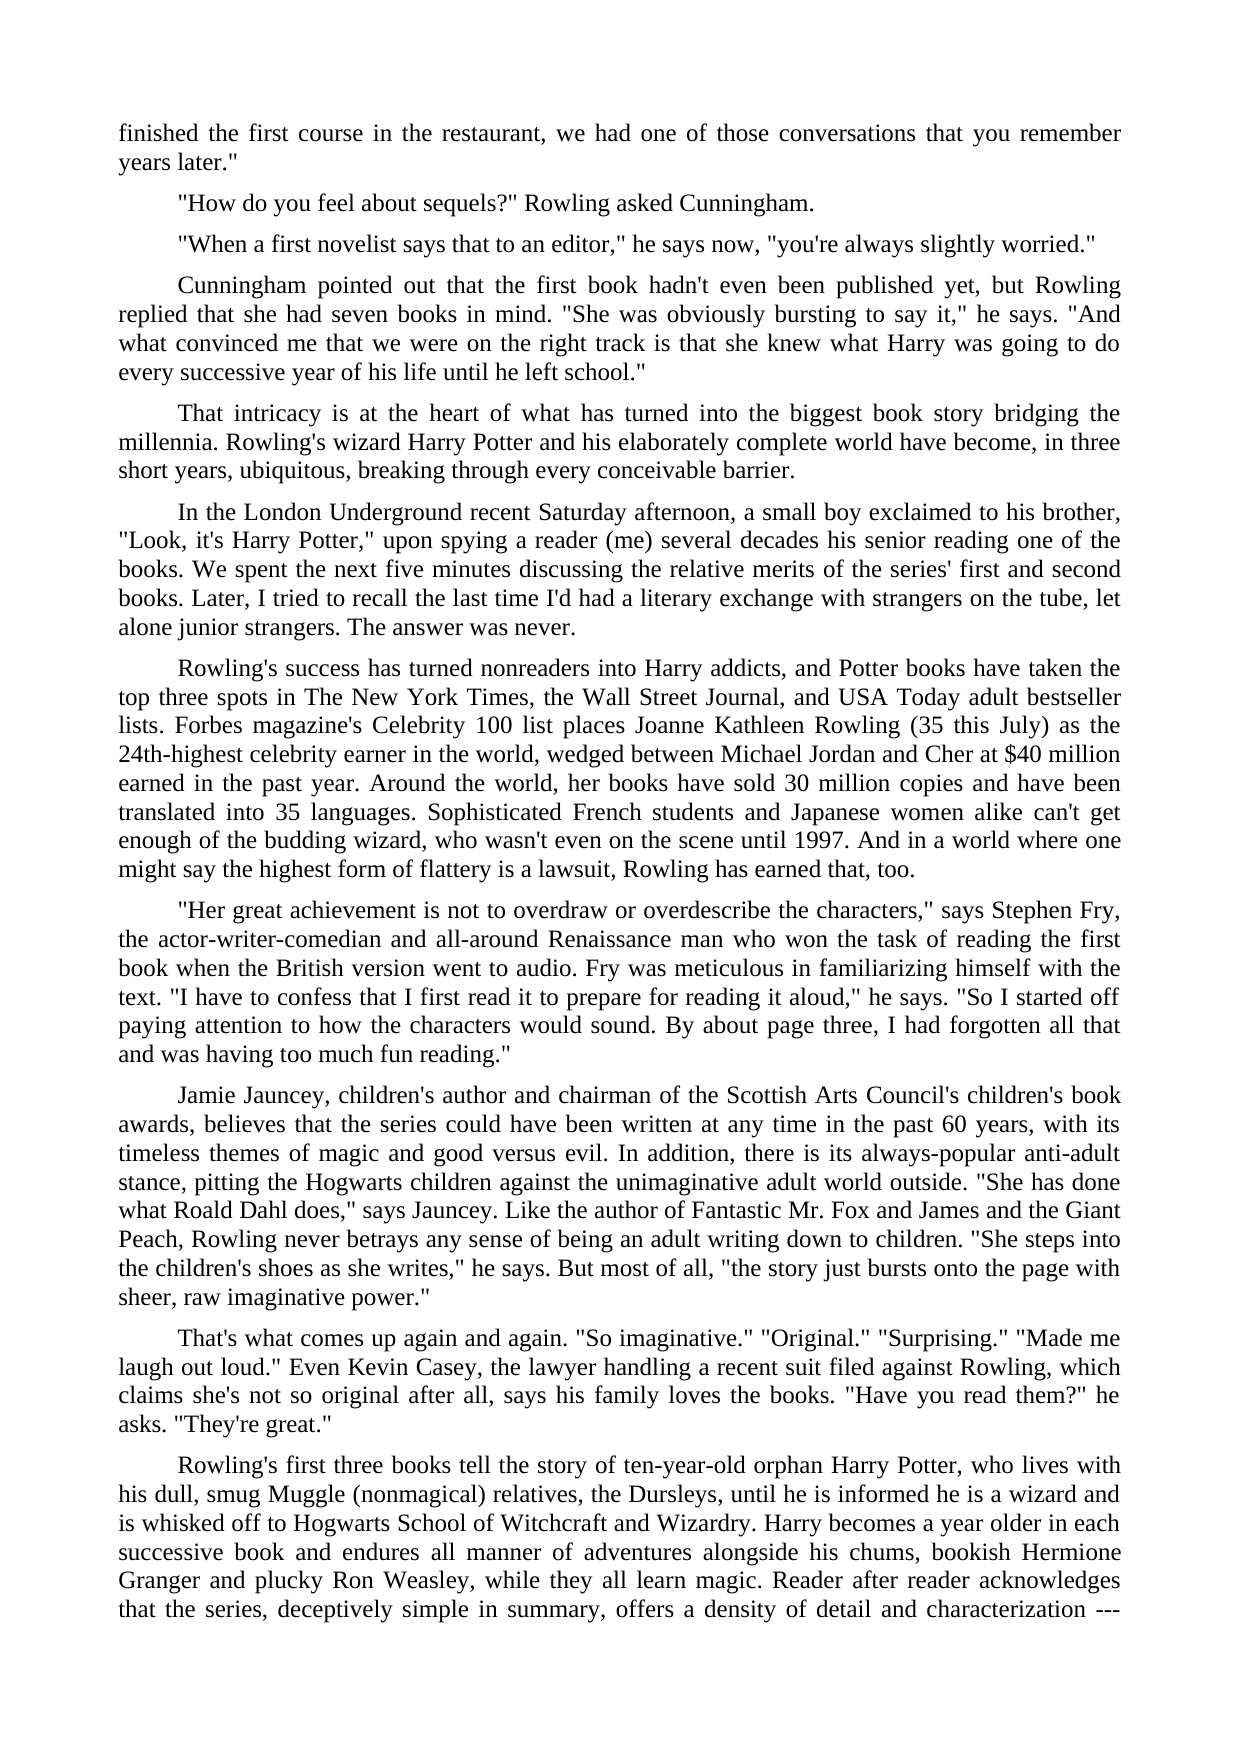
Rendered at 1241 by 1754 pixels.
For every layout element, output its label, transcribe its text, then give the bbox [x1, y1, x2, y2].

text That's what comes up again and again. "So imaginative." "Original." "Surprising." "Made me laugh out loud." Even Kevin Casey, the lawyer handling a recent suit filed against Rowling, which claims she's not so original after all, says his family loves the books. "Have you read them?" he asks. "They're great." [118, 1323, 1122, 1438]
text In the London Underground recent Saturday afternoon, a small boy exclaimed to his brother, "Look, it's Harry Potter," upon spying a reader (me) several decades his senior reading one of the books. We spent the next five minutes discussing the relative merits of the series' first and second books. Later, I tried to recall the last time I'd had a literary exchange with strangers on the tube, let alone junior strangers. The answer was never. [118, 497, 1122, 641]
text Jamie Jauncey, children's author and chairman of the Scottish Arts Council's children's book awards, believes that the series could have been written at any time in the past 60 years, with its timeless themes of magic and good versus evil. In addition, there is its always-popular anti-adult stance, pitting the Hogwarts children against the unimaginative adult world outside. "She has done what Roald Dahl does," says Jauncey. Like the author of Fantastic Mr. Fox and James and the Giant Peach, Rowling never betrays any sense of being an adult writing down to children. "She steps into the children's shoes as she writes," he says. But most of all, "the story just bursts onto the page with sheer, raw imaginative power." [118, 1081, 1122, 1311]
text That intricacy is at the heart of what has turned into the biggest book story bridging the millennia. Rowling's wizard Harry Potter and his elaborately complete world have become, in three short years, ubiquitous, breaking through every conceivable barrier. [118, 398, 1122, 484]
text "Her great achievement is not to overdraw or overdescribe the characters," says Stephen Fry, the actor-writer-comedian and all-around Renaissance man who won the task of reading the first book when the British version went to audio. Fry was meticulous in familiarizing himself with the text. "I have to confess that I first read it to prepare for reading it aloud," he says. "So I started off paying attention to how the characters would sound. By about page three, I had forgotten all that and was having too much fun reading." [118, 896, 1122, 1068]
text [118, 118, 1122, 176]
text Cunningham pointed out that the first book hadn't even been published yet, but Rowling replied that she had seven books in mind. "She was obviously bursting to say it," he says. "And what convinced me that we were on the right track is that she knew what Harry was going to do every successive year of his life until he left school." [118, 271, 1122, 386]
text "How do you feel about sequels?" Rowling asked Cunningham. [118, 188, 1122, 217]
text "When a first novelist says that to an editor," he says now, "you're always slightly worried." [118, 229, 1122, 258]
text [118, 1451, 1122, 1623]
text Rowling's success has turned nonreaders into Harry addicts, and Potter books have taken the top three spots in The New York Times, the Wall Street Journal, and USA Today adult bestseller lists. Forbes magazine's Celebrity 100 list places Joanne Kathleen Rowling (35 this July) as the 24th-highest celebrity earner in the world, wedged between Michael Jordan and Cher at $40 million earned in the past year. Around the world, her books have sold 30 million copies and have been translated into 35 languages. Sophisticated French students and Japanese women alike can't get enough of the budding wizard, who wasn't even on the scene until 1997. And in a world where one might say the highest form of flattery is a lawsuit, Rowling has earned that, too. [118, 653, 1122, 883]
